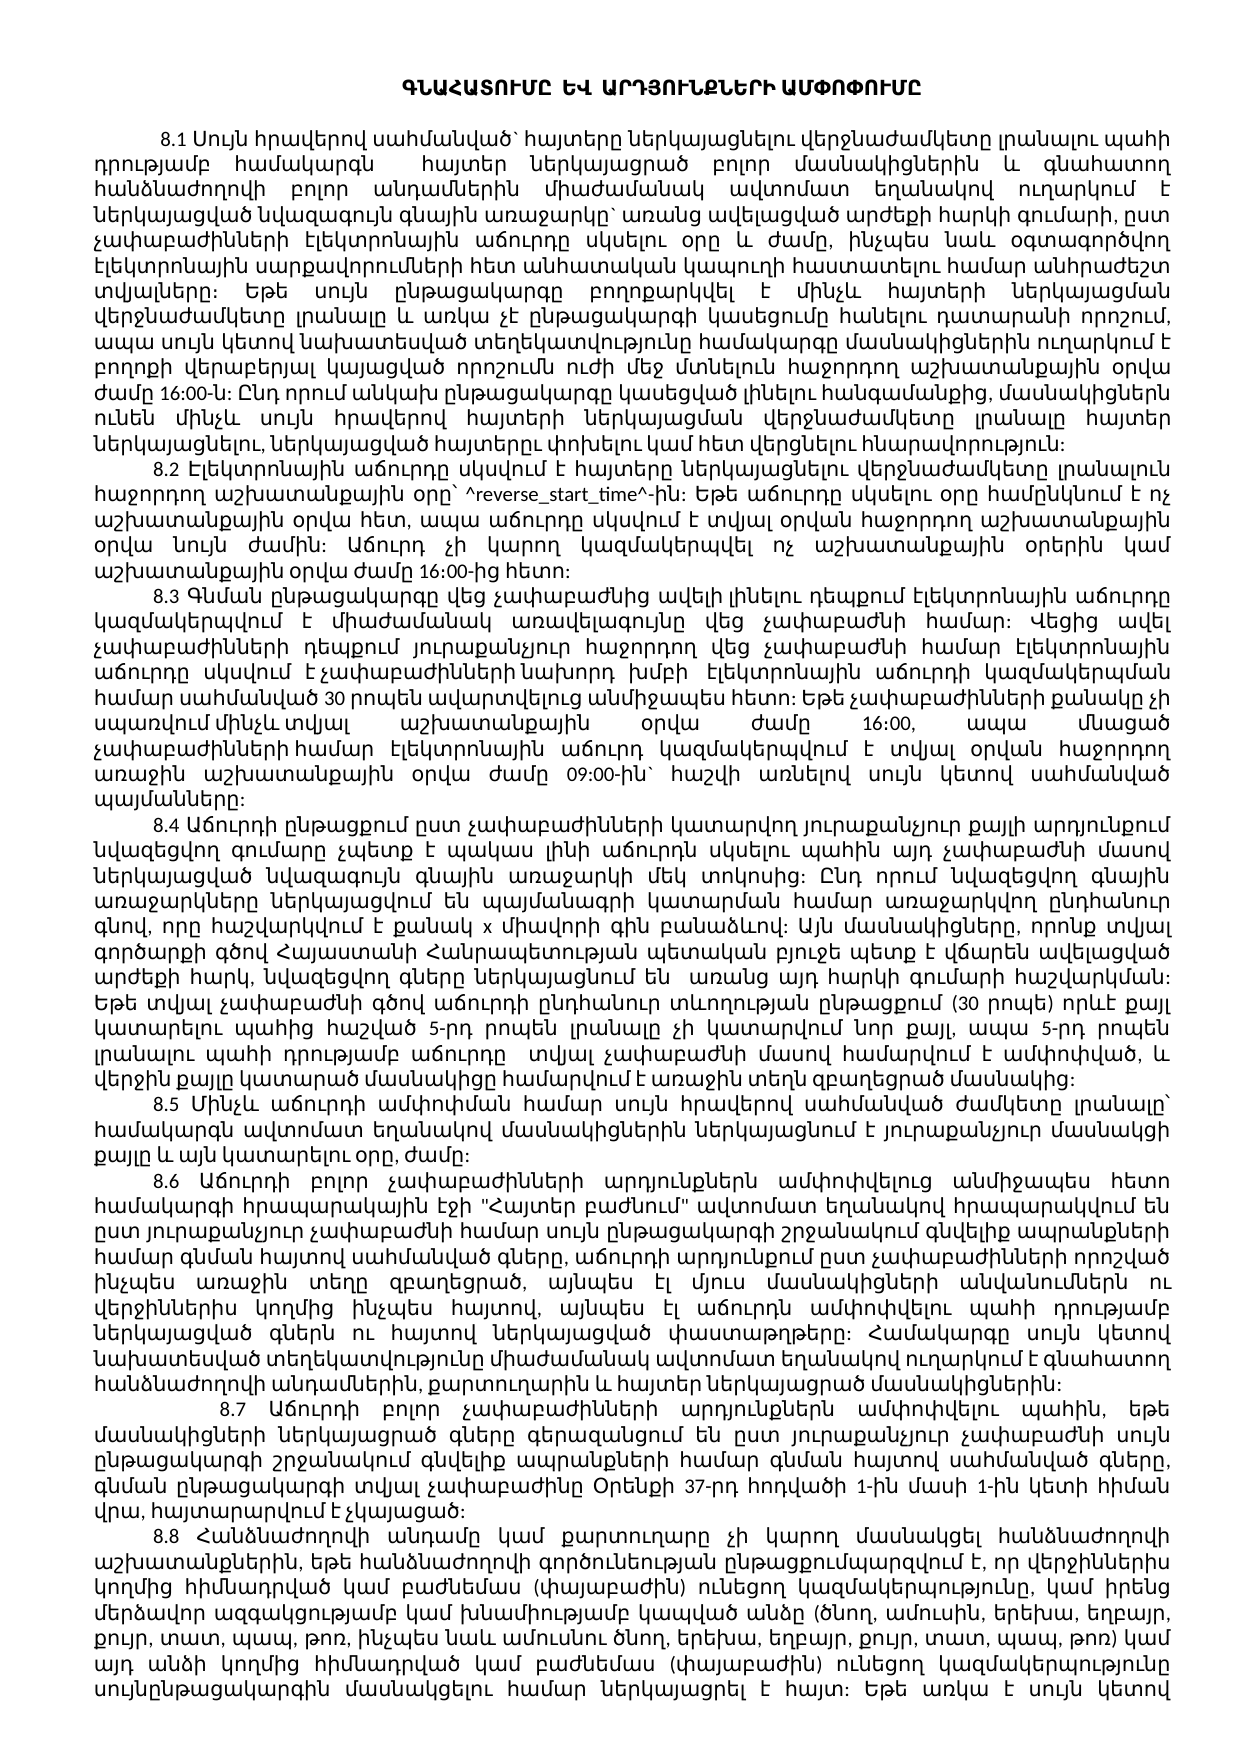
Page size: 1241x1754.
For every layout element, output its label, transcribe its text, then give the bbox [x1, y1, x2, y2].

text 8.1 Սույն հրավերով սահմանված` հայտերը ներկայացնելու վերջնաժամկետը լրանալու պահի դրությամբ համակարգն հայտեր ներկայացրած բոլոր մասնակիցներին և գնահատող հանձնաժողովի բոլոր անդամներին միաժամանակ ավտոմատ եղանակով ուղարկում է ներկայացված նվազագույն գնային առաջարկը` առանց ավելացված արժեքի հարկի գումարի, ըստ չափաբաժինների էլեկտրոնային աճուրդը սկսելու օրը և ժամը, ինչպես նաև օգտագործվող էլեկտրոնային սարքավորումների հետ անհատական կապուղի հաստատելու համար անհրաժեշտ տվյալները։ Եթե սույն ընթացակարգը բողոքարկվել է մինչև հայտերի ներկայացման վերջնաժամկետը լրանալը և առկա չէ ընթացակարգի կասեցումը հանելու դատարանի որոշում, ապա սույն կետով նախատեսված տեղեկատվությունը համակարգը մասնակիցներին ուղարկում է բողոքի վերաբերյալ կայացված որոշումն ուժի մեջ մտնելուն հաջորդող աշխատանքային օրվա ժամը 16:00-ն: Ընդ որում անկախ ընթացակարգը կասեցված լինելու հանգամանքից, մասնակիցներն ունեն մինչև սույն հրավերով հայտերի ներկայացման վերջնաժամկետը լրանալը հայտեր ներկայացնելու, ներկայացված հայտերըւ փոխելու կամ հետ վերցնելու հնարավորություն: [94, 126, 1171, 456]
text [94, 1524, 1171, 1702]
text 8.6 Աճուրդի բոլոր չափաբաժինների արդյունքներն ամփոփվելուց անմիջապես հետո համակարգի հրապարակային էջի "Հայտեր բաժնում" ավտոմատ եղանակով հրապարակվում են ըստ յուրաքանչյուր չափաբաժնի համար սույն ընթացակարգի շրջանակում գնվելիք ապրանքների համար գնման հայտով սահմանված գները, աճուրդի արդյունքում ըստ չափաբաժինների որոշված ինչպես առաջին տեղը զբաղեցրած, այնպես էլ մյուս մասնակիցների անվանումներն ու վերջիններիս կողմից ինչպես հայտով, այնպես էլ աճուրդն ամփոփվելու պահի դրությամբ ներկայացված գներն ու հայտով ներկայացված փաստաթղթերը: Համակարգը սույն կետով նախատեսված տեղեկատվությունը միաժամանակ ավտոմատ եղանակով ուղարկում է գնահատող հանձնաժողովի անդամներին, քարտուղարին և հայտեր ներկայացրած մասնակիցներին: [94, 1168, 1171, 1397]
text ԳՆԱՀԱՏՈՒՄԸ ԵՎ ԱՐԴՅՈՒՆՔՆԵՐԻ ԱՄՓՈՓՈՒՄԸ [94, 75, 1171, 100]
text 8.2 Էլեկտրոնային աճուրդը սկսվում է հայտերը ներկայացնելու վերջնաժամկետը լրանալուն հաջորդող աշխատանքային օրը՝ ^reverse_start_time^-ին: Եթե աճուրդը սկսելու օրը համընկնում է ոչ աշխատանքային օրվա հետ, ապա աճուրդը սկսվում է տվյալ օրվան հաջորդող աշխատանքային օրվա նույն ժամին: Աճուրդ չի կարող կազմակերպվել ոչ աշխատանքային օրերին կամ աշխատանքային օրվա ժամը 16։00-ից հետո: [94, 456, 1171, 583]
text 8.4 Աճուրդի ընթացքում ըստ չափաբաժինների կատարվող յուրաքանչյուր քայլի արդյունքում նվազեցվող գումարը չպետք է պակաս լինի աճուրդն սկսելու պահին այդ չափաբաժնի մասով ներկայացված նվազագույն գնային առաջարկի մեկ տոկոսից: Ընդ որում նվազեցվող գնային առաջարկները ներկայացվում են պայմանագրի կատարման համար առաջարկվող ընդհանուր գնով, որը հաշվարկվում է քանակ x միավորի գին բանաձևով: Այն մասնակիցները, որոնք տվյալ գործարքի գծով Հայաստանի Հանրապետության պետական բյուջե պետք է վճարեն ավելացված արժեքի հարկ, նվազեցվող գները ներկայացնում են առանց այդ հարկի գումարի հաշվարկման: Եթե տվյալ չափաբաժնի գծով աճուրդի ընդհանուր տևողության ընթացքում (30 րոպե) որևէ քայլ կատարելու պահից հաշված 5-րդ րոպեն լրանալը չի կատարվում նոր քայլ, ապա 5-րդ րոպեն լրանալու պահի դրությամբ աճուրդը տվյալ չափաբաժնի մասով համարվում է ամփոփված, և վերջին քայլը կատարած մասնակիցը համարվում է առաջին տեղն զբաղեցրած մասնակից: [94, 812, 1171, 1092]
text 8.3 Գնման ընթացակարգը վեց չափաբաժնից ավելի լինելու դեպքում էլեկտրոնային աճուրդը կազմակերպվում է միաժամանակ առավելագույնը վեց չափաբաժնի համար: Վեցից ավել չափաբաժինների դեպքում յուրաքանչյուր հաջորդող վեց չափաբաժնի համար էլեկտրոնային աճուրդը սկսվում է չափաբաժինների նախորդ խմբի էլեկտրոնային աճուրդի կազմակերպման համար սահմանված 30 րոպեն ավարտվելուց անմիջապես հետո: Եթե չափաբաժինների քանակը չի սպառվում մինչև տվյալ աշխատանքային օրվա ժամը 16։00, ապա մնացած չափաբաժինների համար էլեկտրոնային աճուրդ կազմակերպվում է տվյալ օրվան հաջորդող առաջին աշխատանքային օրվա ժամը 09:00-ին` հաշվի առնելով սույն կետով սահմանված պայմանները: [94, 583, 1171, 812]
text 8.5 Մինչև աճուրդի ամփոփման համար սույն հրավերով սահմանված ժամկետը լրանալը՝ համակարգն ավտոմատ եղանակով մասնակիցներին ներկայացնում է յուրաքանչյուր մասնակցի քայլը և այն կատարելու օրը, ժամը: [94, 1092, 1171, 1168]
text 8.7 Աճուրդի բոլոր չափաբաժինների արդյունքներն ամփոփվելու պահին, եթե մասնակիցների ներկայացրած գները գերազանցում են ըստ յուրաքանչյուր չափաբաժնի սույն ընթացակարգի շրջանակում գնվելիք ապրանքների համար գնման հայտով սահմանված գները, գնման ընթացակարգի տվյալ չափաբաժինը Օրենքի 37-րդ հոդվածի 1-ին մասի 1-ին կետի հիման վրա, հայտարարվում է չկայացած: [94, 1397, 1171, 1524]
